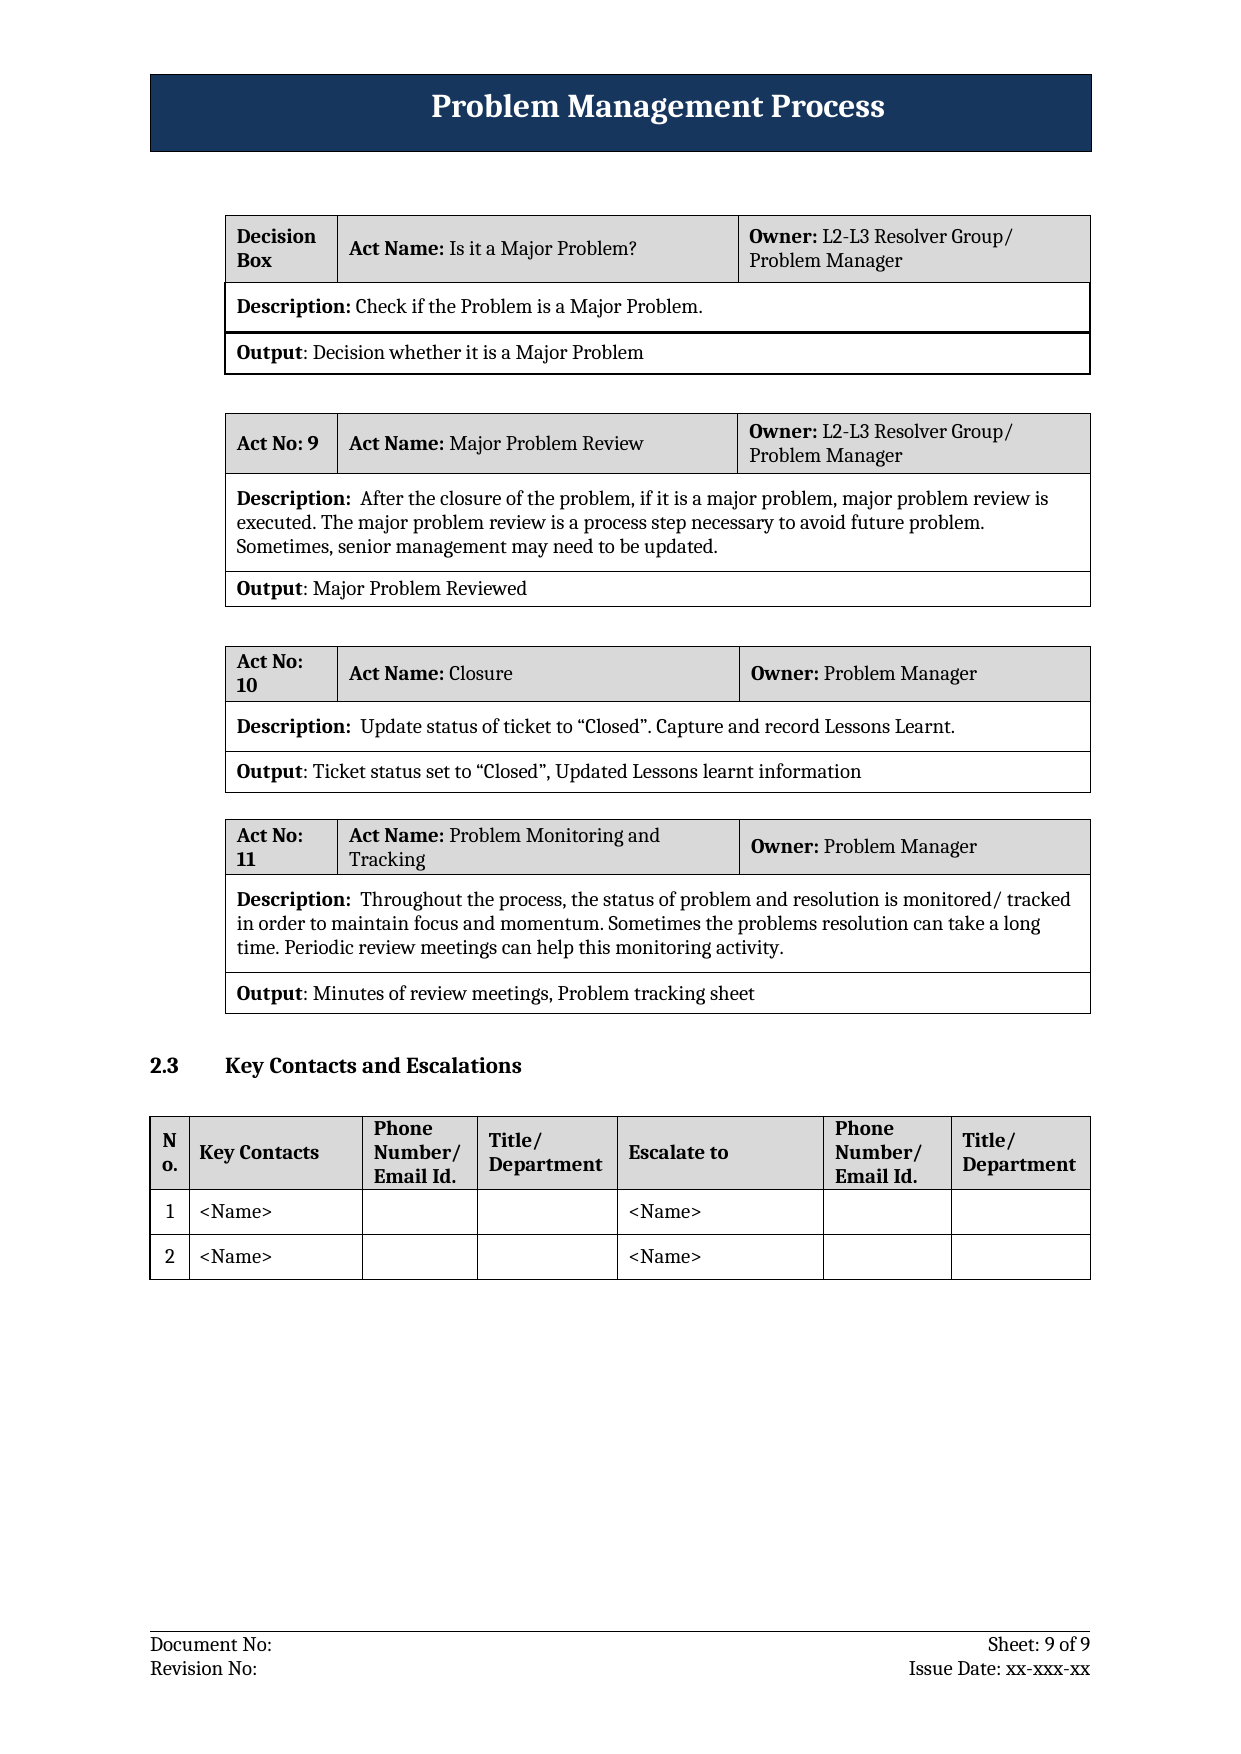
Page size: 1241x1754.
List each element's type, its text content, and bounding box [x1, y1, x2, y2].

table_cell [363, 1235, 477, 1279]
table_header No. [151, 1117, 189, 1189]
table_header Act Name: Major Problem Review [338, 414, 737, 473]
table_cell <Name> [618, 1190, 823, 1234]
table_cell [363, 1190, 477, 1234]
table_header Owner: Problem Manager [740, 820, 1090, 874]
table_header Phone Number/ Email Id. [363, 1117, 477, 1189]
table_header Act No: 9 [226, 414, 337, 473]
table_header Title/ Department [952, 1117, 1090, 1189]
table_cell [478, 1235, 617, 1279]
table_cell <Name> [190, 1235, 362, 1279]
table_cell [824, 1190, 951, 1234]
subtitle Key Contacts and Escalations [150, 1053, 1090, 1079]
table_cell [478, 1190, 617, 1234]
table_header Title/ Department [478, 1117, 617, 1189]
table_header Act Name: Closure [338, 647, 739, 701]
table_header Key Contacts [190, 1117, 362, 1189]
table_header Act Name: Is it a Major Problem? [338, 216, 738, 282]
table_cell Output: Major Problem Reviewed [226, 572, 1090, 606]
table_header Owner: L2-L3 Resolver Group/ Problem Manager [738, 414, 1090, 473]
table_header Decision Box [226, 216, 337, 282]
table_cell <Name> [618, 1235, 823, 1279]
table_header Act Name: Problem Monitoring and Tracking [338, 820, 739, 874]
table_header Act No: 10 [226, 647, 337, 701]
table_header Act No: 11 [226, 820, 337, 874]
table_header Escalate to [618, 1117, 823, 1189]
table_cell [952, 1190, 1090, 1234]
table_cell Description: After the closure of the problem, if it is a major problem, major problem review is executed. The major problem review is a process step necessary to avoid future problem. Sometimes, senior management may need to be updated. [226, 474, 1090, 571]
table_cell 2 [151, 1235, 189, 1279]
table_header Owner: L2-L3 Resolver Group/ Problem Manager [739, 216, 1090, 282]
table_header Owner: Problem Manager [740, 647, 1090, 701]
table_cell [952, 1235, 1090, 1279]
table_cell [824, 1235, 951, 1279]
table_cell Output: Decision whether it is a Major Problem [226, 334, 1089, 372]
table_cell 1 [151, 1190, 189, 1234]
table_cell <Name> [190, 1190, 362, 1234]
table_cell Description: Update status of ticket to “Closed”. Capture and record Lessons Learnt. [226, 702, 1090, 751]
table_cell Description: Check if the Problem is a Major Problem. [226, 283, 1089, 331]
table_header Phone Number/ Email Id. [824, 1117, 951, 1189]
table_cell Description: Throughout the process, the status of problem and resolution is monitored/ tracked in order to maintain focus and momentum. Sometimes the problems resolution can take a long time. Periodic review meetings can help this monitoring activity. [226, 875, 1090, 972]
table_cell Output: Minutes of review meetings, Problem tracking sheet [226, 973, 1090, 1013]
table_cell Output: Ticket status set to “Closed”, Updated Lessons learnt information [226, 752, 1090, 792]
